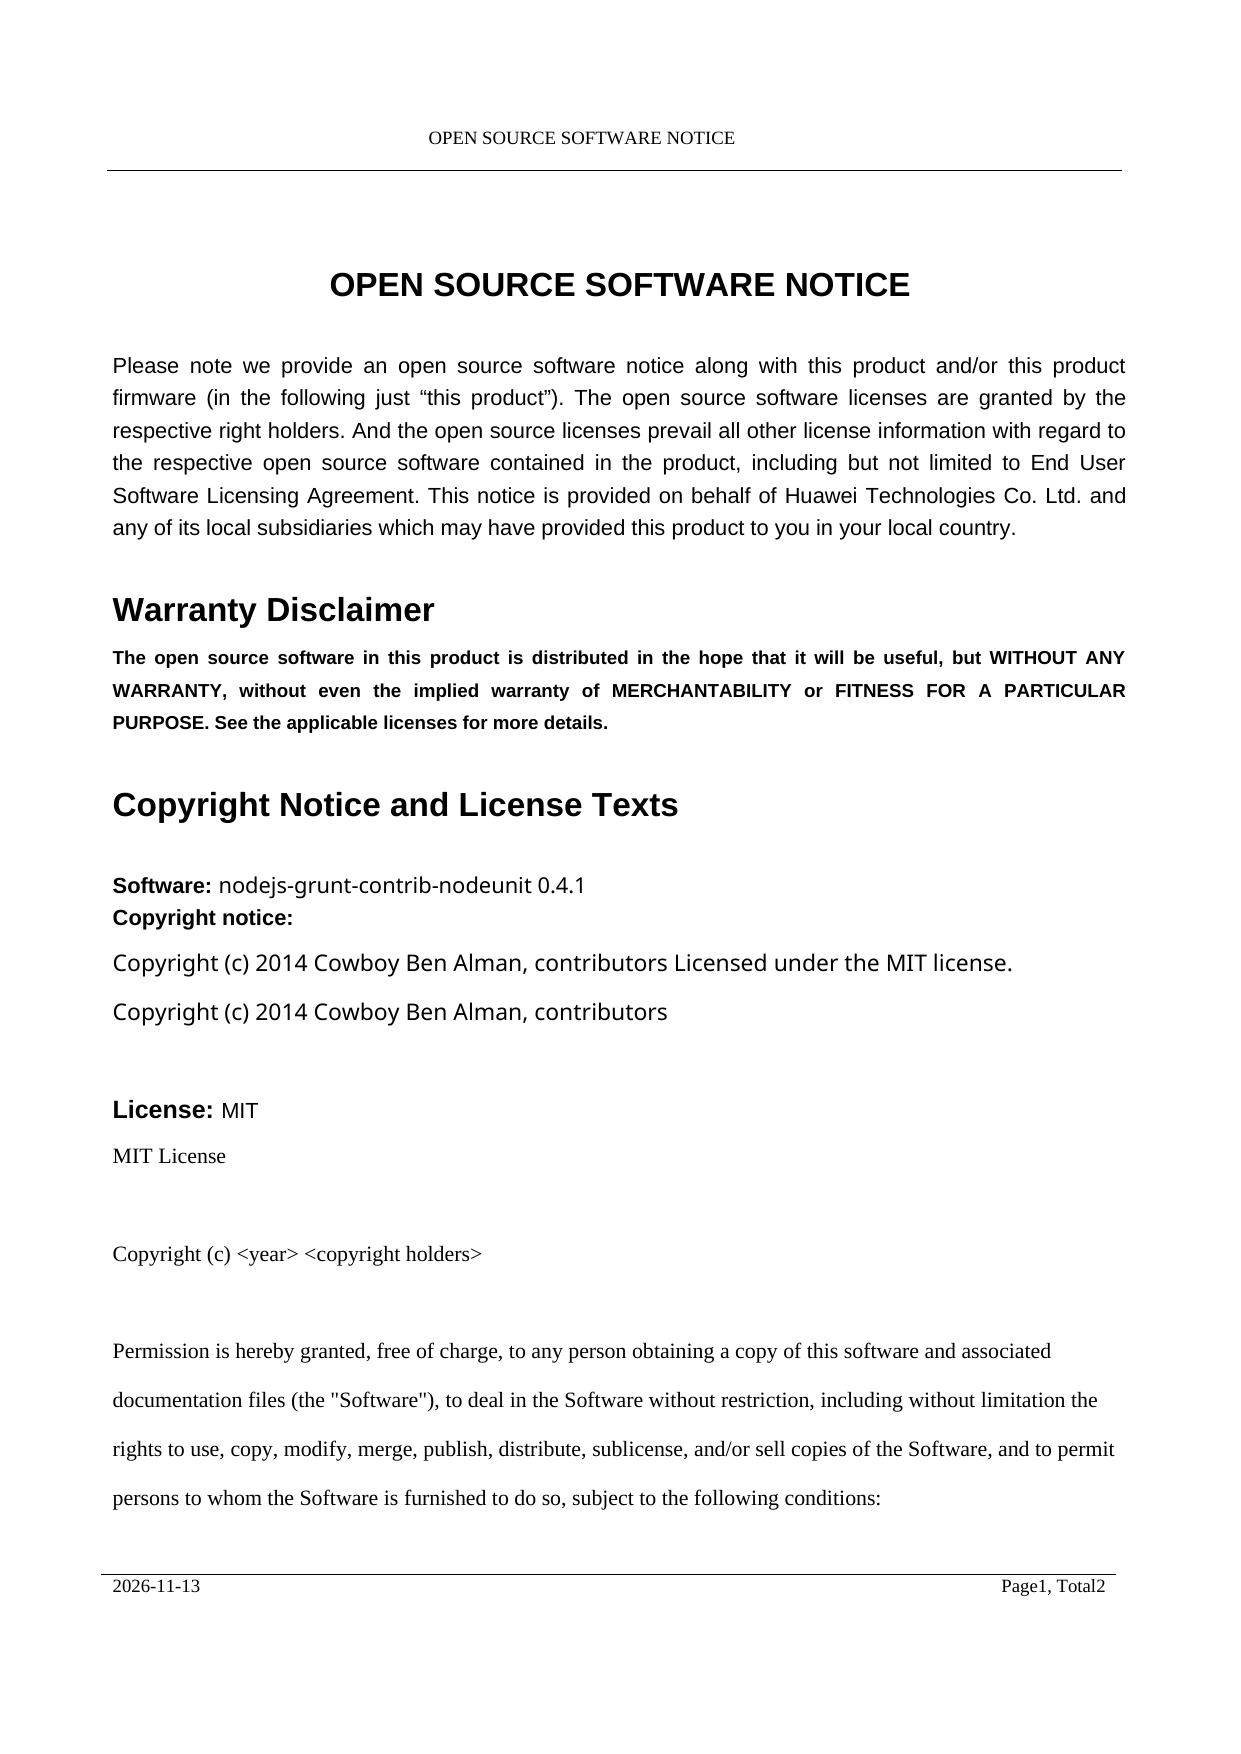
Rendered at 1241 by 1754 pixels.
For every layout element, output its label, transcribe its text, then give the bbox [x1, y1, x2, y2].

text OPEN SOURCE SOFTWARE NOTICE [112, 251, 1128, 316]
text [112, 1140, 1128, 1513]
text Copyright notice: [112, 901, 1128, 934]
text Copyright (c) 2014 Cowboy Ben Alman, contributors Licensed under the MIT license. Copyright (c) 2014 Cowboy Ben Alman, contributors [112, 947, 1128, 1077]
text Warranty Disclaimer [112, 576, 1128, 641]
text License: MIT [112, 1093, 1128, 1125]
text The open source software in this product is distributed in the hope that it will be useful, but WITHOUT ANY WARRANTY, without even the implied warranty of MERCHANTABILITY or FITNESS FOR A PARTICULAR PURPOSE. See the applicable licenses for more details. [112, 641, 1128, 739]
text Please note we provide an open source software notice along with this product and/or this product firmware (in the following just “this product”). The open source software licenses are granted by the respective right holders. And the open source licenses prevail all other license information with regard to the respective open source software contained in the product, including but not limited to End User Software Licensing Agreement. This notice is provided on behalf of Huawei Technologies Co. Ltd. and any of its local subsidiaries which may have provided this product to you in your local country. [112, 349, 1128, 544]
text Software: nodejs-grunt-contrib-nodeunit 0.4.1 [112, 869, 1128, 901]
text Copyright Notice and License Texts [112, 771, 1128, 836]
